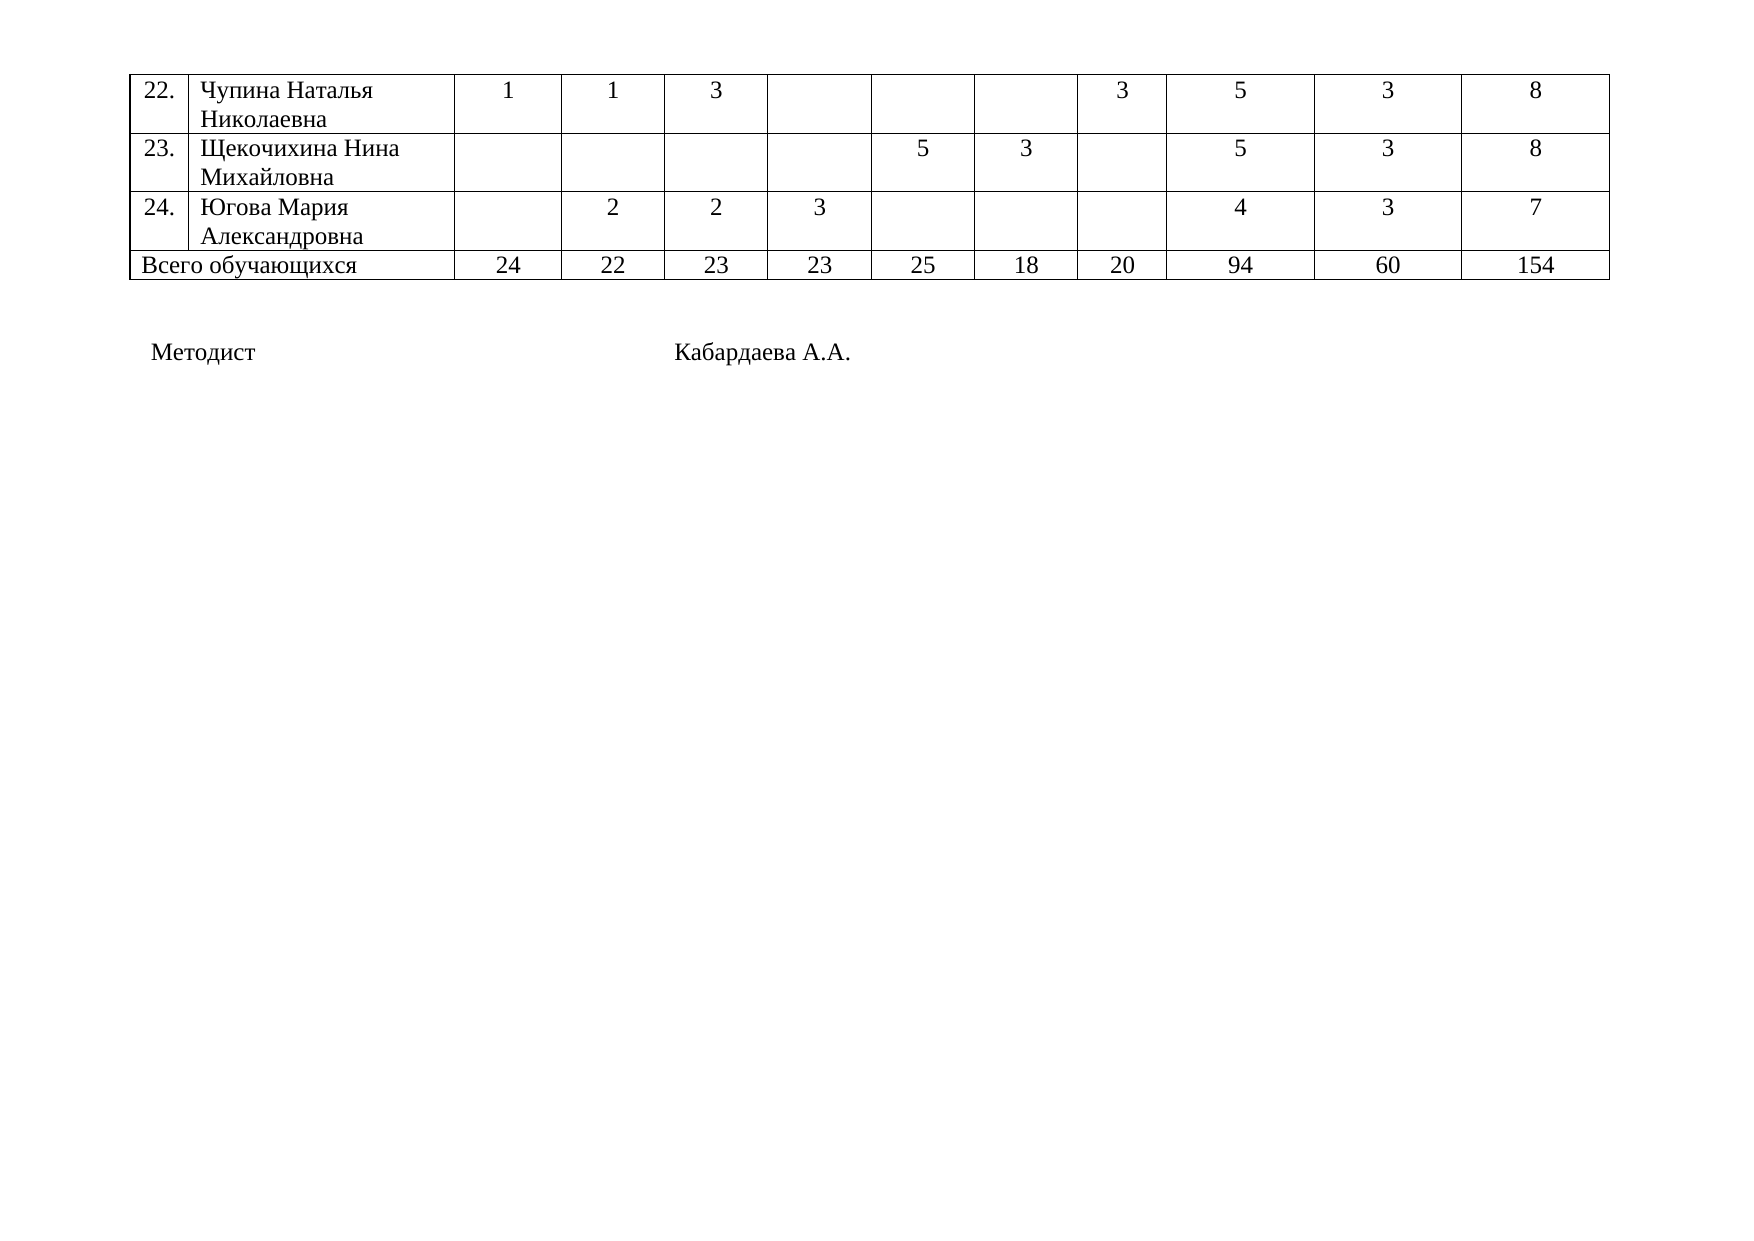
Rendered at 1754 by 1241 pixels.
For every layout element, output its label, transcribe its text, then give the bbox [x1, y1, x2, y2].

table_cell [562, 134, 664, 191]
table_cell 20 [1078, 251, 1166, 279]
table_cell 23 [665, 251, 767, 279]
table_cell 1 [455, 75, 561, 132]
table_cell 5 [1167, 134, 1314, 191]
table_cell 1 [562, 75, 664, 132]
table_cell [1078, 134, 1166, 191]
table_cell 24 [455, 251, 561, 279]
table_cell 3 [768, 192, 871, 249]
table_cell 5 [872, 134, 974, 191]
table_cell [872, 192, 974, 249]
table_cell 23 [768, 251, 871, 279]
table_cell 3 [975, 134, 1077, 191]
table_cell [768, 75, 871, 132]
table_cell [872, 75, 974, 132]
table_cell 25 [872, 251, 974, 279]
table_cell 2 [665, 192, 767, 249]
table_cell [455, 192, 561, 249]
table_cell Всего обучающихся [131, 251, 454, 279]
table_cell 3 [1315, 75, 1461, 132]
table_cell 7 [1462, 192, 1609, 249]
table_cell 23. [131, 134, 188, 191]
table_cell 24. [131, 192, 188, 249]
table_cell 3 [1315, 192, 1461, 249]
table_cell 22 [562, 251, 664, 279]
table_cell Щекочихина Нина Михайловна [189, 134, 454, 191]
table_cell Югова Мария Александровна [189, 192, 454, 249]
table_cell 3 [1315, 134, 1461, 191]
table_cell [1078, 192, 1166, 249]
table_cell 3 [1078, 75, 1166, 132]
table_cell 8 [1462, 134, 1609, 191]
table_cell 60 [1315, 251, 1461, 279]
table_cell 5 [1167, 75, 1314, 132]
table_cell [455, 134, 561, 191]
table_cell 94 [1167, 251, 1314, 279]
table_cell 3 [665, 75, 767, 132]
table_cell 154 [1462, 251, 1609, 279]
table_cell 2 [562, 192, 664, 249]
table_cell 8 [1462, 75, 1609, 132]
table_cell Чупина Наталья Николаевна [189, 75, 454, 132]
table_cell 22. [131, 75, 188, 132]
table_cell 4 [1167, 192, 1314, 249]
table_cell 18 [975, 251, 1077, 279]
table_cell [975, 192, 1077, 249]
table_cell [975, 75, 1077, 132]
table_cell [665, 134, 767, 191]
text Методист Кабардаева А.А. [44, 337, 1636, 366]
table_cell [768, 134, 871, 191]
